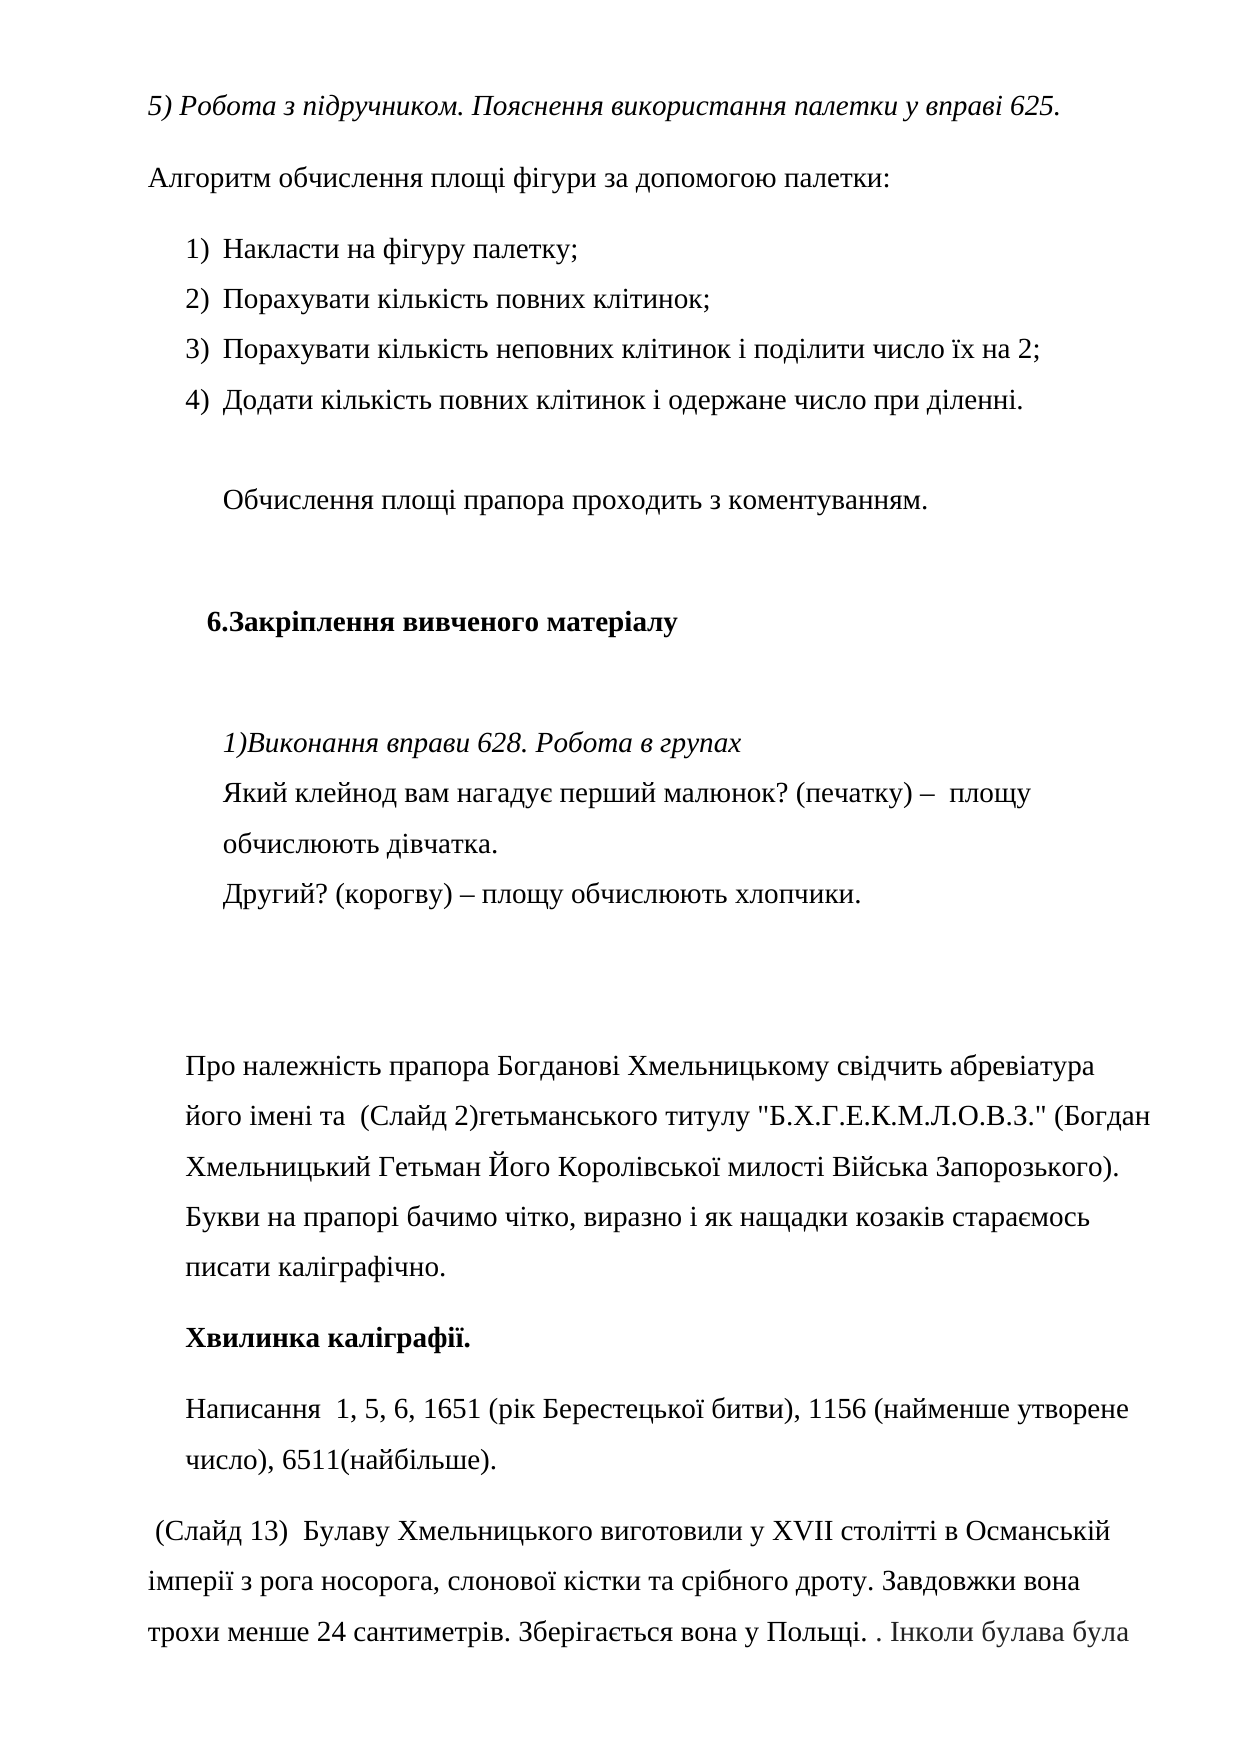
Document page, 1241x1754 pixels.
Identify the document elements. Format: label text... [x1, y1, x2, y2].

list 1)Виконання вправи 628. Робота в групах [223, 725, 1152, 759]
text Про належність прапора Богданові Хмельницькому свідчить абревіатура його імені та (Слайд 2)гетьманського титулу "Б.Х.Г.Е.К.М.Л.О.В.З." (Богдан Хмельницький Гетьман Його Королівської милості Війська Запорозького). Букви на прапорі бачимо чітко, виразно і як нащадки козаків стараємось писати каліграфічно. [185, 1048, 1152, 1283]
text 6.Закріплення вивченого матеріалу [207, 604, 1152, 637]
list Обчислення площі прапора проходить з коментуванням. [223, 482, 1152, 516]
list Порахувати кількість неповних клітинок і поділити число їх на 2; [185, 331, 1152, 365]
list Додати кількість повних клітинок і одержане число при діленні. [185, 382, 1152, 415]
list Накласти на фігуру палетку; [185, 231, 1152, 264]
text Алгоритм обчислення площі фігури за допомогою палетки: [148, 160, 1152, 193]
list Який клейнод вам нагадує перший малюнок? (печатку) – площу обчислюють дівчатка. [223, 776, 1152, 859]
list Порахувати кількість повних клітинок; [185, 281, 1152, 315]
text Хвилинка каліграфії. [185, 1320, 1152, 1354]
text Написання 1, 5, 6, 1651 (рік Берестецької битви), 1156 (найменше утворене число), 6511(найбільше). [185, 1392, 1152, 1475]
list Другий? (корогву) – площу обчислюють хлопчики. [223, 876, 1152, 910]
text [148, 1513, 1152, 1647]
text 5) Робота з підручником. Пояснення використання палетки у вправі 625. [148, 88, 1152, 122]
